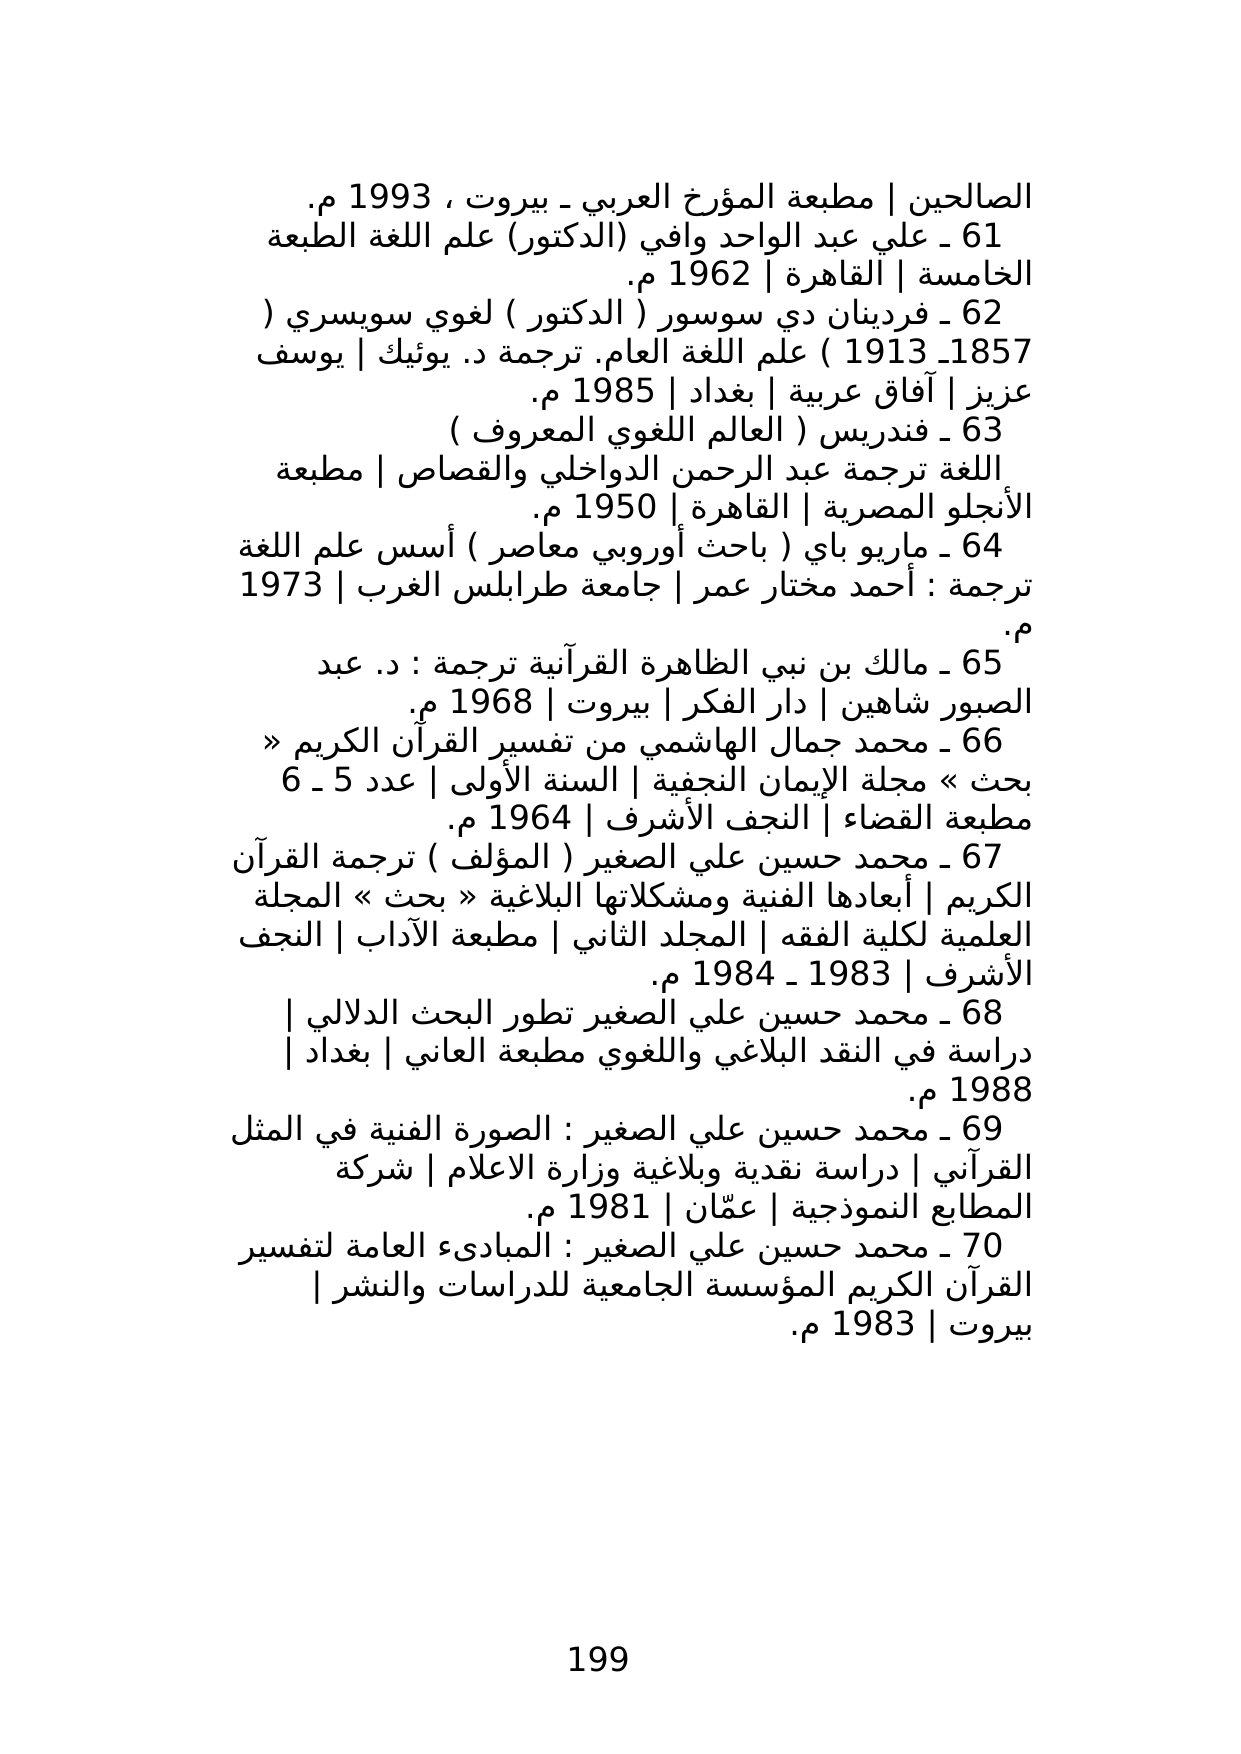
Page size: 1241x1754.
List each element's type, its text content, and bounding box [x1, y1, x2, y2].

text الصالحين | مطبعة المؤرخ العربي ـ بيروت ، 1993 م. [222, 177, 1033, 216]
text 67 ـ محمد حسين علي الصغير ( المؤلف ) ترجمة القرآن الكريم | أبعادها الفنية ومشكلاتها البلاغية « بحث » المجلة العلمية لكلية الفقه | المجلد الثاني | مطبعة الآداب | النجف الأشرف | 1983 ـ 1984 م. [222, 838, 1033, 993]
text 66 ـ محمد جمال الهاشمي من تفسير القرآن الكريم « بحث » مجلة الإيمان النجفية | السنة الأولى | عدد 5 ـ 6 مطبعة القضاء | النجف الأشرف | 1964 م. [222, 721, 1033, 838]
text 68 ـ محمد حسين علي الصغير تطور البحث الدلالي | دراسة في النقد البلاغي واللغوي مطبعة العاني | بغداد | 1988 م. [222, 993, 1033, 1110]
text 61 ـ علي عبد الواحد وافي (الدكتور) علم اللغة الطبعة الخامسة | القاهرة | 1962 م. [222, 216, 1033, 294]
text 65 ـ مالك بن نبي الظاهرة القرآنية ترجمة : د. عبد الصبور شاهين | دار الفكر | بيروت | 1968 م. [222, 643, 1033, 721]
text 69 ـ محمد حسين علي الصغير : الصورة الفنية في المثل القرآني | دراسة نقدية وبلاغية وزارة الاعلام | شركة المطابع النموذجية | عمّان | 1981 م. [222, 1110, 1033, 1226]
text اللغة ترجمة عبد الرحمن الدواخلي والقصاص | مطبعة الأنجلو المصرية | القاهرة | 1950 م. [222, 449, 1033, 527]
text 62 ـ فردينان دي سوسور ( الدكتور ) لغوي سويسري ( 1857ـ 1913 ) علم اللغة العام. ترجمة د. يوئيك | يوسف عزيز | آفاق عربية | بغداد | 1985 م. [222, 294, 1033, 410]
text 63 ـ فندريس ( العالم اللغوي المعروف ) [222, 410, 1033, 449]
text 70 ـ محمد حسين علي الصغير : المبادىء العامة لتفسير القرآن الكريم المؤسسة الجامعية للدراسات والنشر | بيروت | 1983 م. [222, 1226, 1033, 1343]
text 64 ـ ماريو باي ( باحث أوروبي معاصر ) أسس علم اللغة ترجمة : أحمد مختار عمر | جامعة طرابلس الغرب | 1973 م. [222, 527, 1033, 643]
